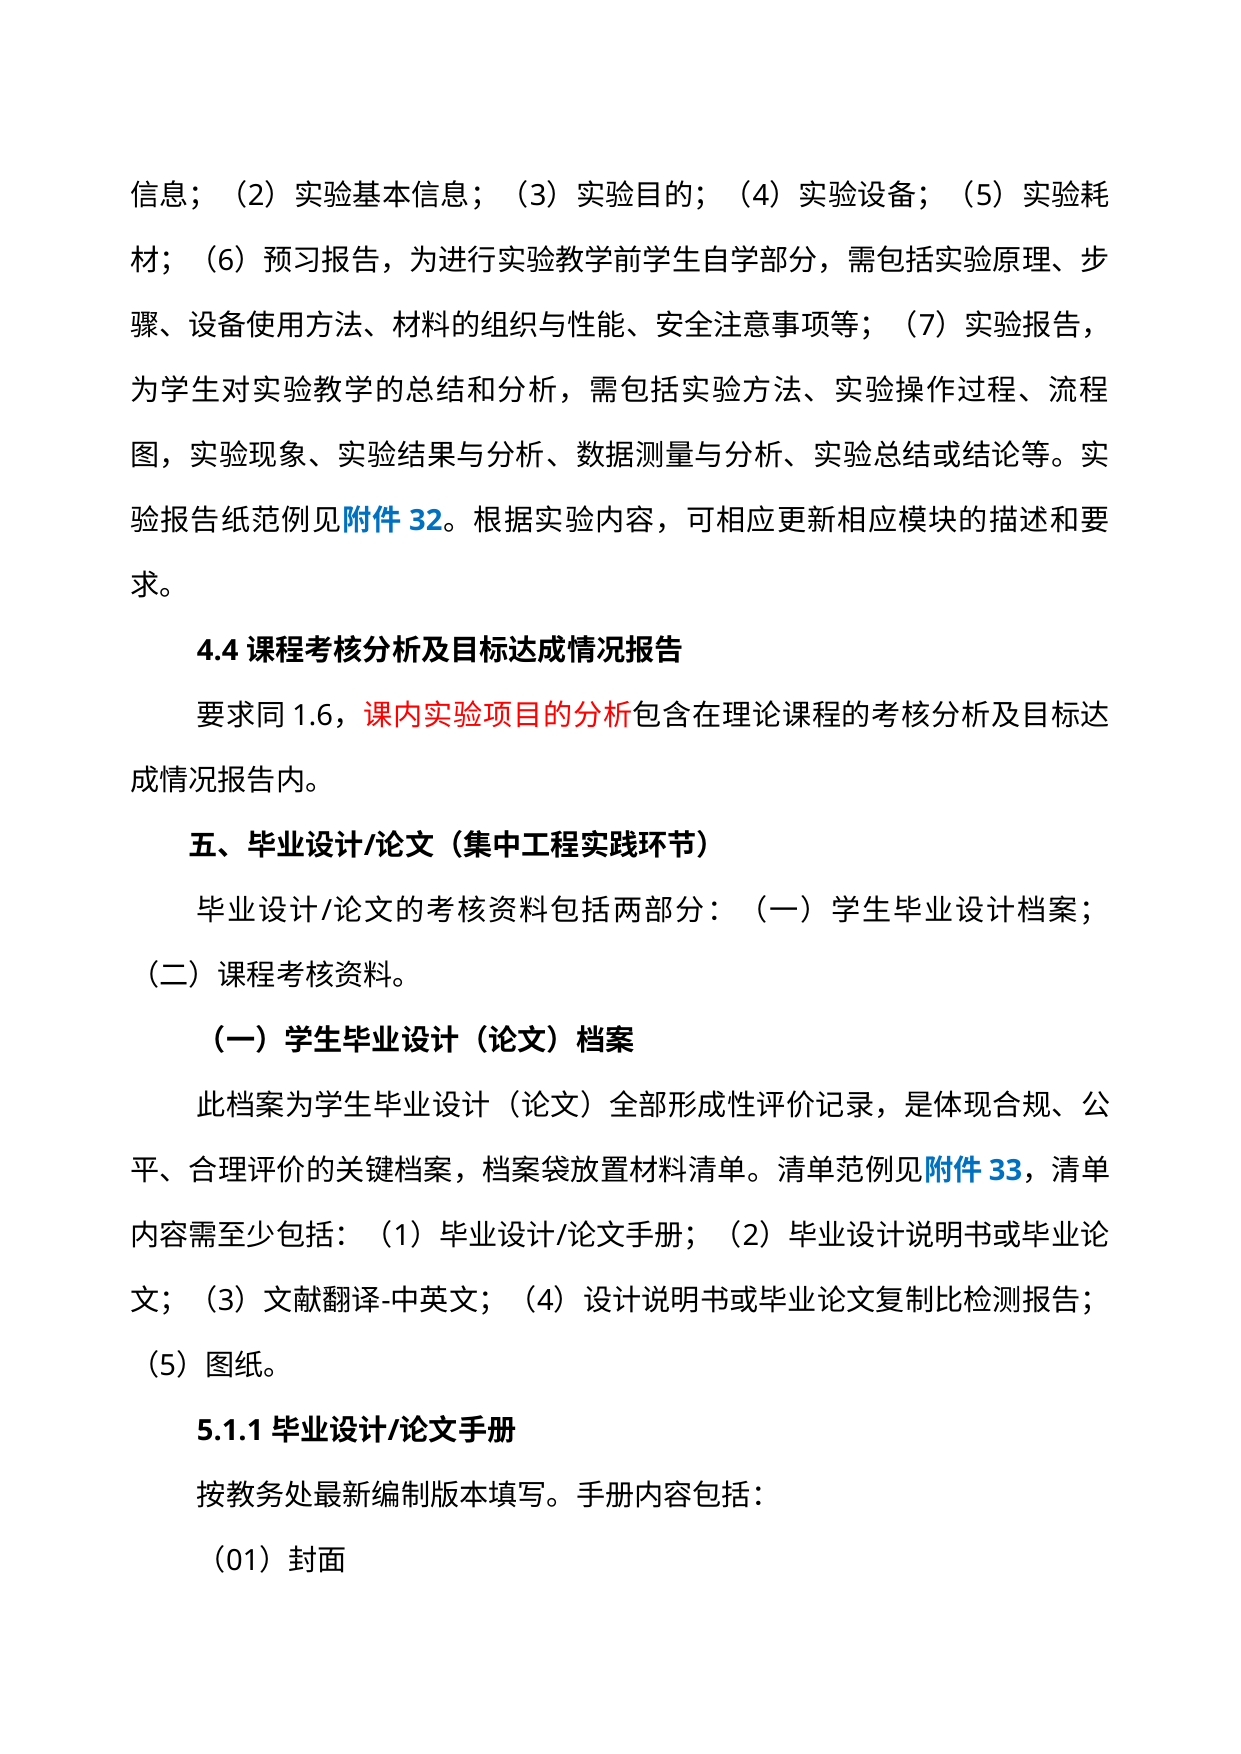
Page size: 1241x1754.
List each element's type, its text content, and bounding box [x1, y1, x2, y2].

text 五、毕业设计/论文（集中工程实践环节） [130, 810, 1110, 875]
text 此档案为学生毕业设计（论文）全部形成性评价记录，是体现合规、公平、合理评价的关键档案，档案袋放置材料清单。清单范例见附件33，清单内容需至少包括：（1）毕业设计/论文手册；（2）毕业设计说明书或毕业论文；（3）文献翻译-中英文；（4）设计说明书或毕业论文复制比检测报告；（5）图纸。 [130, 1070, 1110, 1395]
text （一）学生毕业设计（论文）档案 [130, 1005, 1110, 1070]
text 要求同1.6，课内实验项目的分析包含在理论课程的考核分析及目标达成情况报告内。 [130, 680, 1110, 810]
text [130, 160, 1110, 615]
text 5.1.1 毕业设计/论文手册 [130, 1395, 1110, 1460]
text 按教务处最新编制版本填写。手册内容包括： [130, 1460, 1110, 1525]
text 4.4 课程考核分析及目标达成情况报告 [130, 615, 1110, 680]
text 毕业设计/论文的考核资料包括两部分：（一）学生毕业设计档案；（二）课程考核资料。 [130, 875, 1110, 1005]
text （01）封面 [130, 1525, 1110, 1590]
